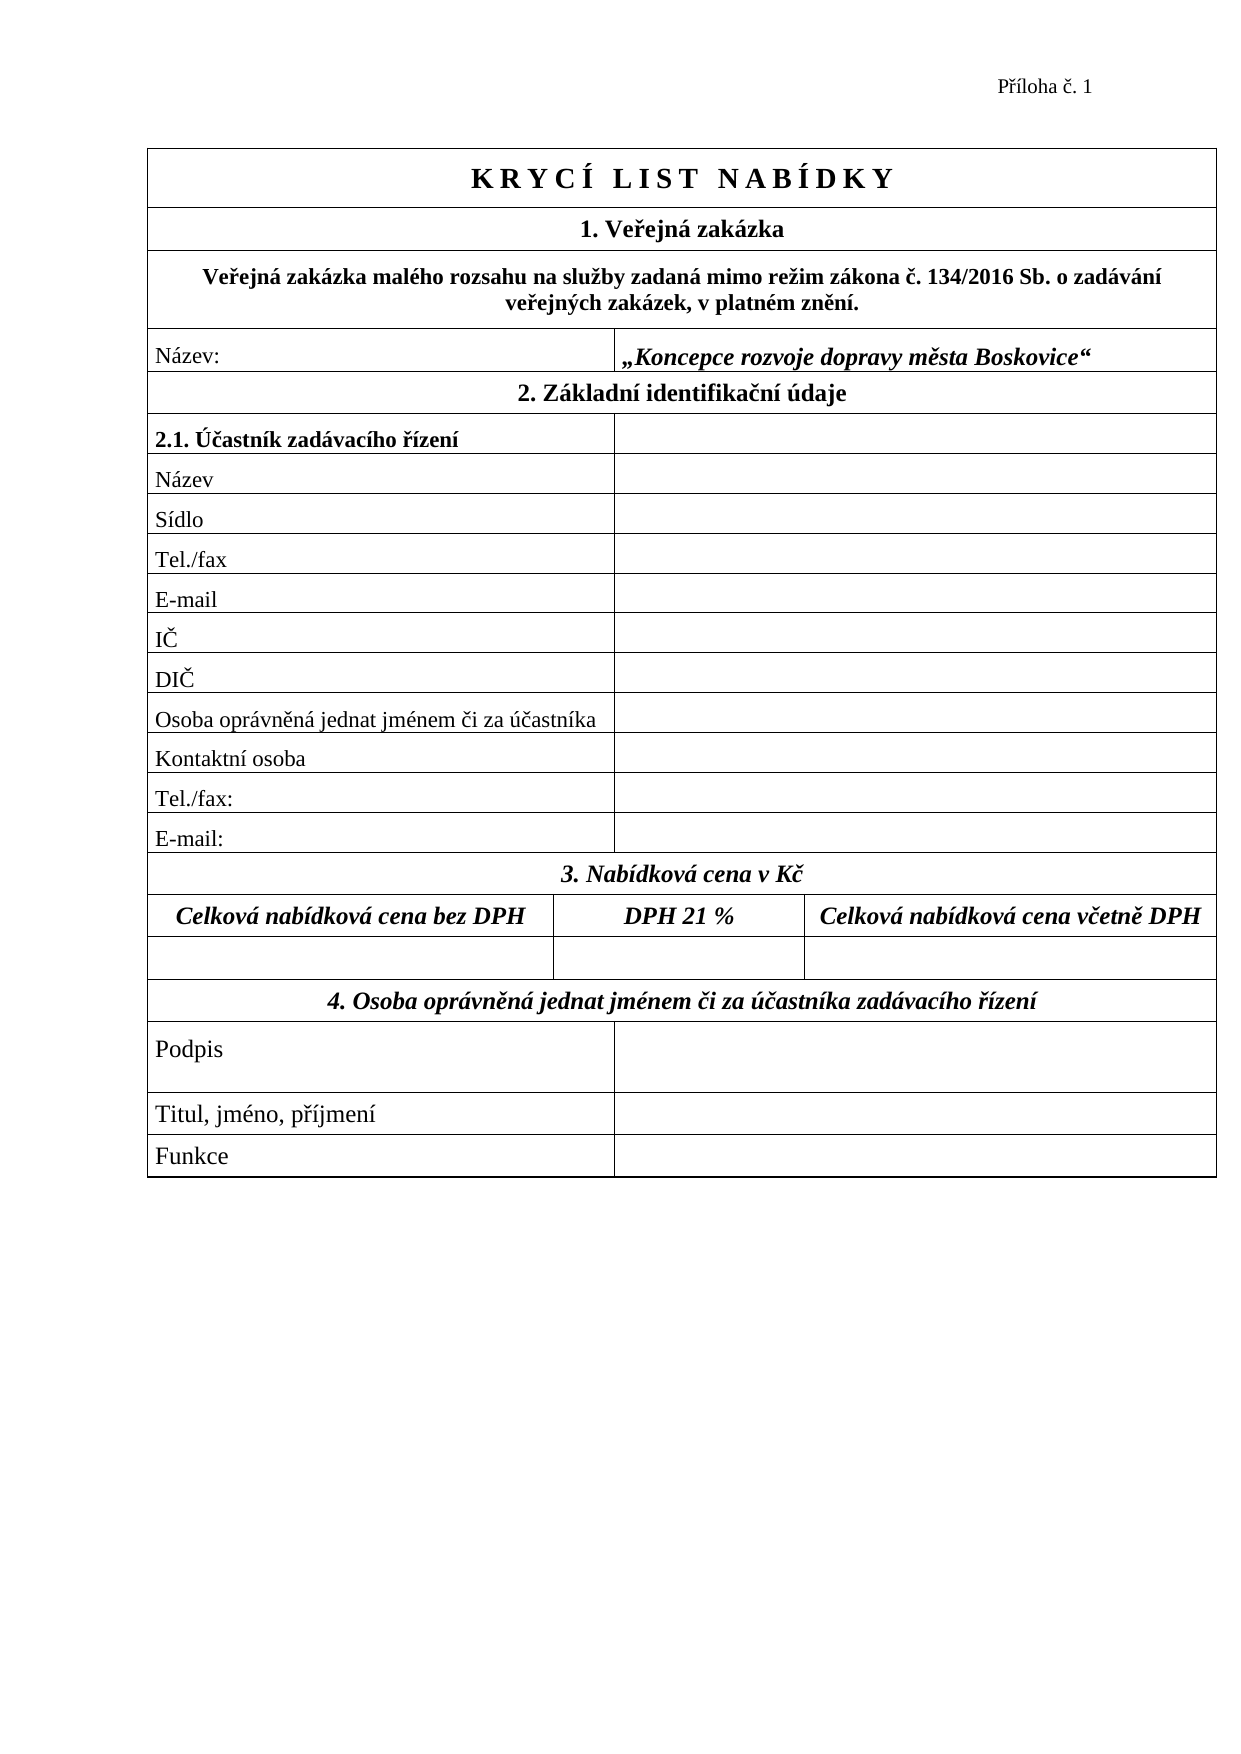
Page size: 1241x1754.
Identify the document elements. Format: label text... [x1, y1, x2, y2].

table_cell [615, 494, 1216, 532]
table_cell [615, 653, 1216, 692]
table_cell [615, 574, 1216, 612]
table_cell [615, 1135, 1216, 1176]
table_cell Tel./fax: [148, 773, 614, 812]
table_cell 2. Základní identifikační údaje [148, 372, 1216, 413]
table_cell [615, 414, 1216, 453]
table_cell „Koncepce rozvoje dopravy města Boskovice“ [615, 329, 1216, 371]
table_cell Tel./fax [148, 534, 614, 572]
table_cell Název: [148, 329, 614, 371]
table_cell Titul, jméno, příjmení [148, 1093, 614, 1134]
table_cell [554, 937, 804, 978]
table_cell [615, 613, 1216, 652]
table_cell Funkce [148, 1135, 614, 1176]
table_cell 2.1. Účastník zadávacího řízení [148, 414, 614, 453]
table_cell IČ [148, 613, 614, 652]
table_cell [615, 813, 1216, 852]
table_cell [615, 1093, 1216, 1134]
table_cell DPH 21 % [554, 895, 804, 936]
table_cell [148, 937, 553, 978]
table_cell [615, 534, 1216, 572]
table_cell [615, 733, 1216, 772]
table_cell Sídlo [148, 494, 614, 532]
table_cell Osoba oprávněná jednat jménem či za účastníka [148, 693, 614, 732]
table_cell 4. Osoba oprávněná jednat jménem či za účastníka zadávacího řízení [148, 980, 1216, 1021]
table_cell Celková nabídková cena včetně DPH [805, 895, 1216, 936]
table_cell 1. Veřejná zakázka [148, 208, 1216, 249]
table_cell [615, 693, 1216, 732]
table_cell E-mail [148, 574, 614, 612]
table_cell E-mail: [148, 813, 614, 852]
table_cell 3. Nabídková cena v Kč [148, 853, 1216, 894]
table_cell Celková nabídková cena bez DPH [148, 895, 553, 936]
table_header KRYCÍ LIST NABÍDKY [148, 149, 1216, 207]
table_cell [615, 1022, 1216, 1092]
table_cell Podpis [148, 1022, 614, 1092]
table_cell [615, 773, 1216, 812]
table_cell [805, 937, 1216, 978]
table_cell Název [148, 454, 614, 493]
table_cell [615, 454, 1216, 493]
table_cell DIČ [148, 653, 614, 692]
table_cell Kontaktní osoba [148, 733, 614, 772]
table_cell Veřejná zakázka malého rozsahu na služby zadaná mimo režim zákona č. 134/2016 Sb. o zadávání veřejných zakázek, v platném znění. [148, 251, 1216, 328]
